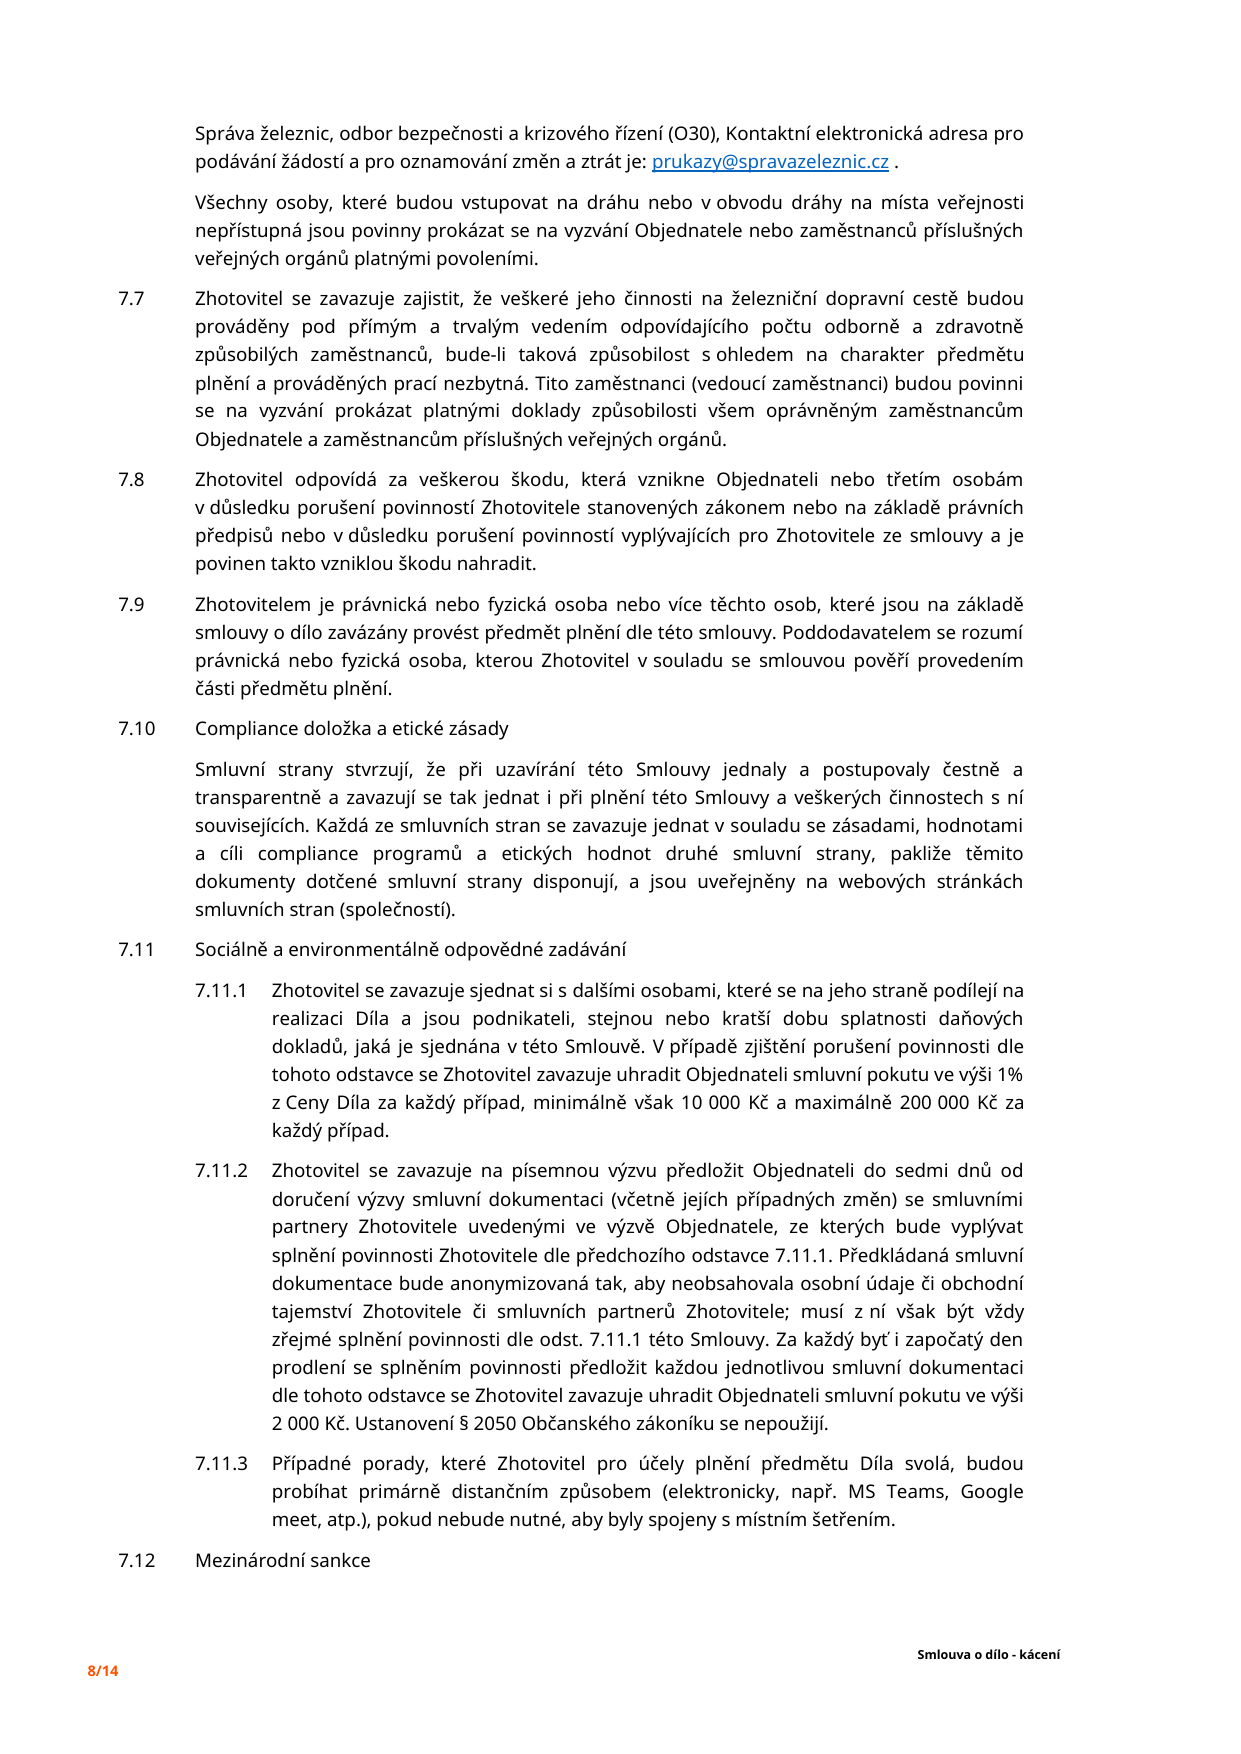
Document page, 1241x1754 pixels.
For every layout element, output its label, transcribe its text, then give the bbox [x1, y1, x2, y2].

list Smluvní strany stvrzují, že při uzavírání této Smlouvy jednaly a postupovaly čestně a transparentně a zavazují se tak jednat i při plnění této Smlouvy a veškerých činnostech s ní souvisejících. Každá ze smluvních stran se zavazuje jednat v souladu se zásadami, hodnotami a cíli compliance programů a etických hodnot druhé smluvní strany, pakliže těmito dokumenty dotčené smluvní strany disponují, a jsou uveřejněny na webových stránkách smluvních stran (společností). [195, 756, 1024, 922]
text Mezinárodní sankce [118, 1547, 1024, 1573]
text Zhotovitel se zavazuje zajistit, že veškeré jeho činnosti na železniční dopravní cestě budou prováděny pod přímým a trvalým vedením odpovídajícího počtu odborně a zdravotně způsobilých zaměstnanců, bude-li taková způsobilost s ohledem na charakter předmětu plnění a prováděných prací nezbytná. Tito zaměstnanci (vedoucí zaměstnanci) budou povinni se na vyzvání prokázat platnými doklady způsobilosti všem oprávněným zaměstnancům Objednatele a zaměstnancům příslušných veřejných orgánů. [118, 286, 1024, 451]
text Compliance doložka a etické zásady [118, 716, 1024, 741]
text Zhotovitel se zavazuje na písemnou výzvu předložit Objednateli do sedmi dnů od doručení výzvy smluvní dokumentaci (včetně jejích případných změn) se smluvními partnery Zhotovitele uvedenými ve výzvě Objednatele, ze kterých bude vyplývat splnění povinnosti Zhotovitele dle předchozího odstavce 7.11.1. Předkládaná smluvní dokumentace bude anonymizovaná tak, aby neobsahovala osobní údaje či obchodní tajemství Zhotovitele či smluvních partnerů Zhotovitele; musí z ní však být vždy zřejmé splnění povinnosti dle odst. 7.11.1 této Smlouvy. Za každý byť i započatý den prodlení se splněním povinnosti předložit každou jednotlivou smluvní dokumentaci dle tohoto odstavce se Zhotovitel zavazuje uhradit Objednateli smluvní pokutu ve výši 2 000 Kč. Ustanovení § 2050 Občanského zákoníku se nepoužijí. [195, 1158, 1024, 1436]
text Sociálně a environmentálně odpovědné zadávání [118, 937, 1024, 962]
text Zhotovitel se zavazuje sjednat si s dalšími osobami, které se na jeho straně podílejí na realizaci Díla a jsou podnikateli, stejnou nebo kratší dobu splatnosti daňových dokladů, jaká je sjednána v této Smlouvě. V případě zjištění porušení povinnosti dle tohoto odstavce se Zhotovitel zavazuje uhradit Objednateli smluvní pokutu ve výši 1% z Ceny Díla za každý případ, minimálně však 10 000 Kč a maximálně 200 000 Kč za každý případ. [195, 977, 1024, 1143]
text Zhotovitel odpovídá za veškerou škodu, která vznikne Objednateli nebo třetím osobám v důsledku porušení povinností Zhotovitele stanovených zákonem nebo na základě právních předpisů nebo v důsledku porušení povinností vyplývajících pro Zhotovitele ze smlouvy a je povinen takto vzniklou škodu nahradit. [118, 466, 1024, 576]
list Všechny osoby, které budou vstupovat na dráhu nebo v obvodu dráhy na místa veřejnosti nepřístupná jsou povinny prokázat se na vyzvání Objednatele nebo zaměstnanců příslušných veřejných orgánů platnými povoleními. [195, 189, 1024, 271]
text Případné porady, které Zhotovitel pro účely plnění předmětu Díla svolá, budou probíhat primárně distančním způsobem (elektronicky, např. MS Teams, Google meet, atp.), pokud nebude nutné, aby byly spojeny s místním šetřením. [195, 1451, 1024, 1532]
text Zhotovitelem je právnická nebo fyzická osoba nebo více těchto osob, které jsou na základě smlouvy o dílo zavázány provést předmět plnění dle této smlouvy. Poddodavatelem se rozumí právnická nebo fyzická osoba, kterou Zhotovitel v souladu se smlouvou pověří provedením části předmětu plnění. [118, 591, 1024, 701]
